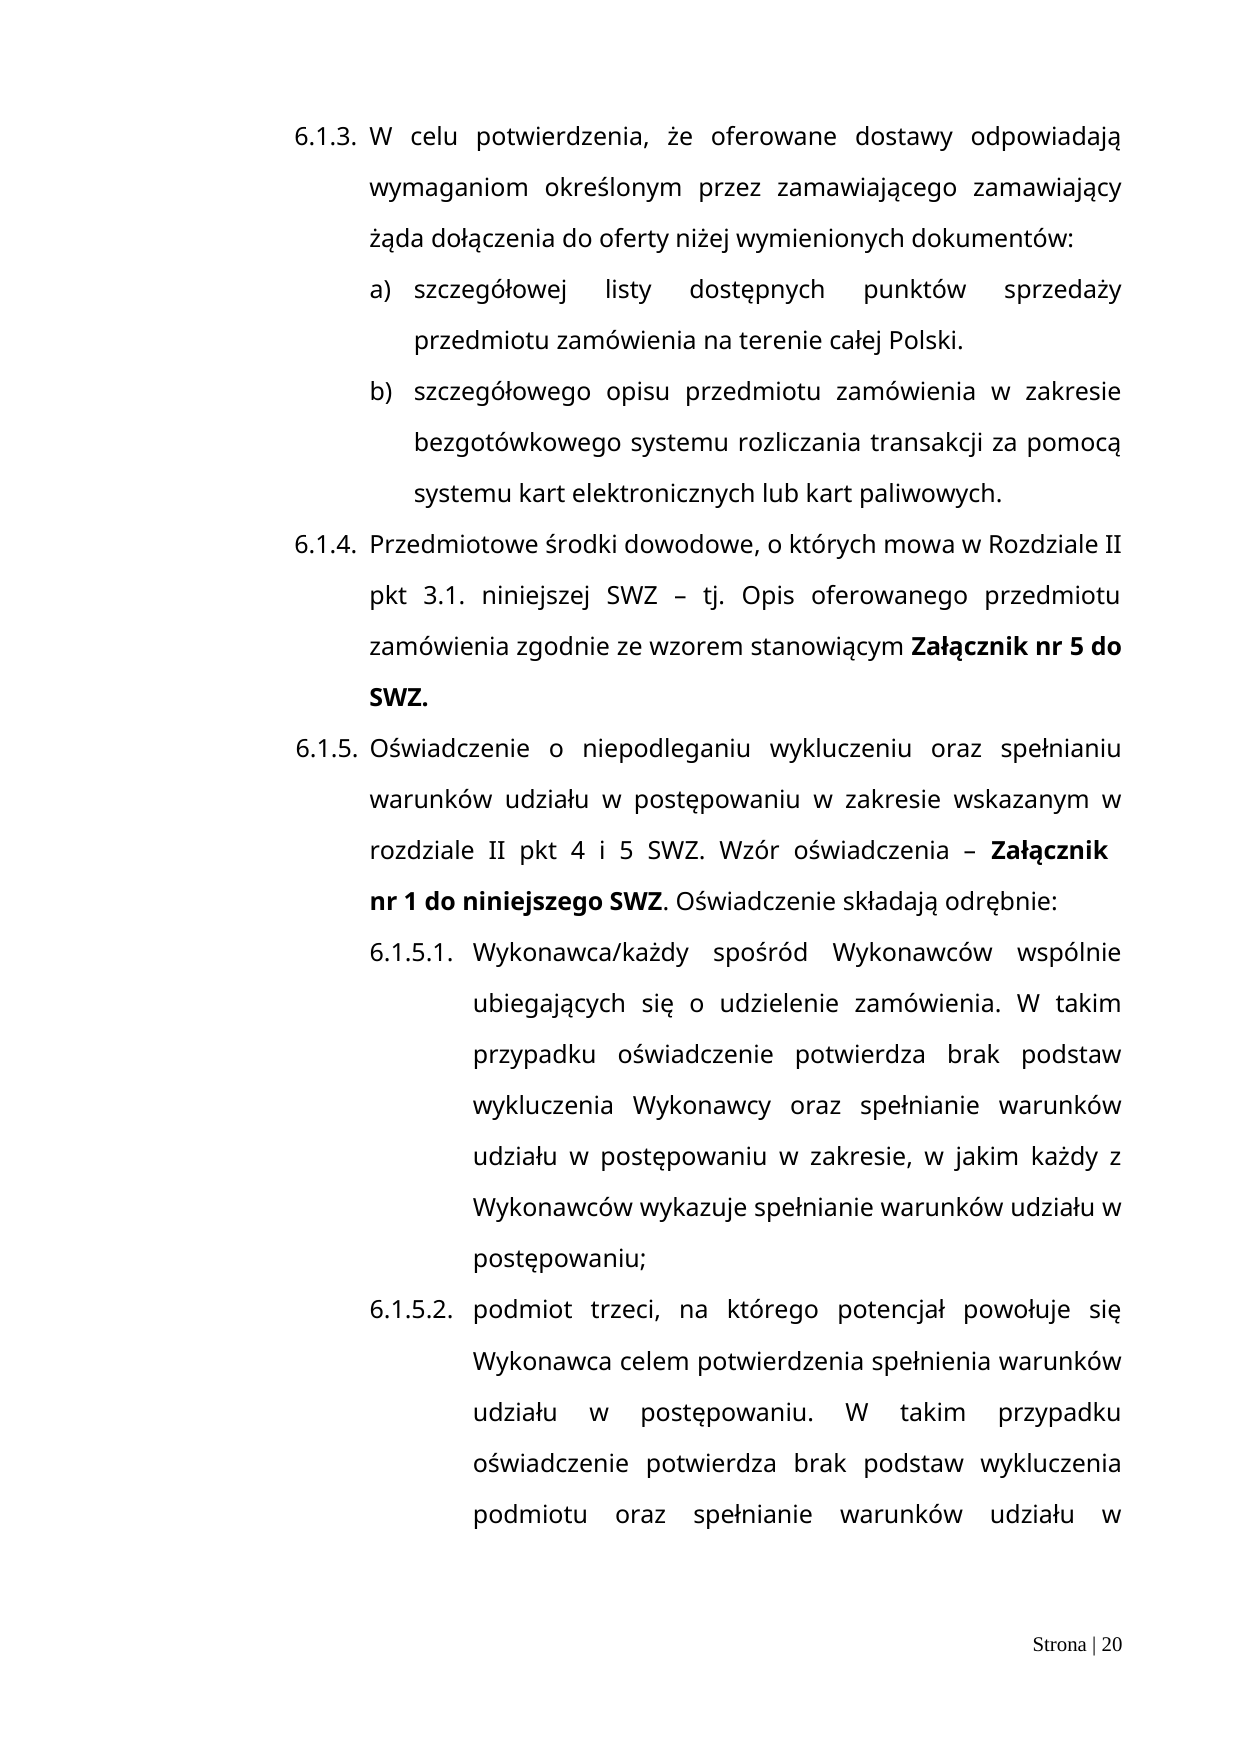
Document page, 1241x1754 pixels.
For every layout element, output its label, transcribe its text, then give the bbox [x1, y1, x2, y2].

list Przedmiotowe środki dowodowe, o których mowa w Rozdziale II pkt 3.1. niniejszej SWZ – tj. Opis oferowanego przedmiotu zamówienia zgodnie ze wzorem stanowiącym Załącznik nr 5 do SWZ. [294, 526, 1122, 714]
list Wykonawca/każdy spośród Wykonawców wspólnie ubiegających się o udzielenie zamówienia. W takim przypadku oświadczenie potwierdza brak podstaw wykluczenia Wykonawcy oraz spełnianie warunków udziału w postępowaniu w zakresie, w jakim każdy z Wykonawców wykazuje spełnianie warunków udziału w postępowaniu; [369, 935, 1122, 1275]
list W celu potwierdzenia, że oferowane dostawy odpowiadają wymaganiom określonym przez zamawiającego zamawiający żąda dołączenia do oferty niżej wymienionych dokumentów: [294, 118, 1122, 254]
list szczegółowego opisu przedmiotu zamówienia w zakresie bezgotówkowego systemu rozliczania transakcji za pomocą systemu kart elektronicznych lub kart paliwowych. [369, 373, 1122, 509]
list Oświadczenie o niepodleganiu wykluczeniu oraz spełnianiu warunków udziału w postępowaniu w zakresie wskazanym w rozdziale II pkt 4 i 5 SWZ. Wzór oświadczenia – Załącznik nr 1 do niniejszego SWZ. Oświadczenie składają odrębnie: [295, 731, 1122, 918]
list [369, 1292, 1122, 1530]
list szczegółowej listy dostępnych punktów sprzedaży przedmiotu zamówienia na terenie całej Polski. [369, 271, 1122, 356]
